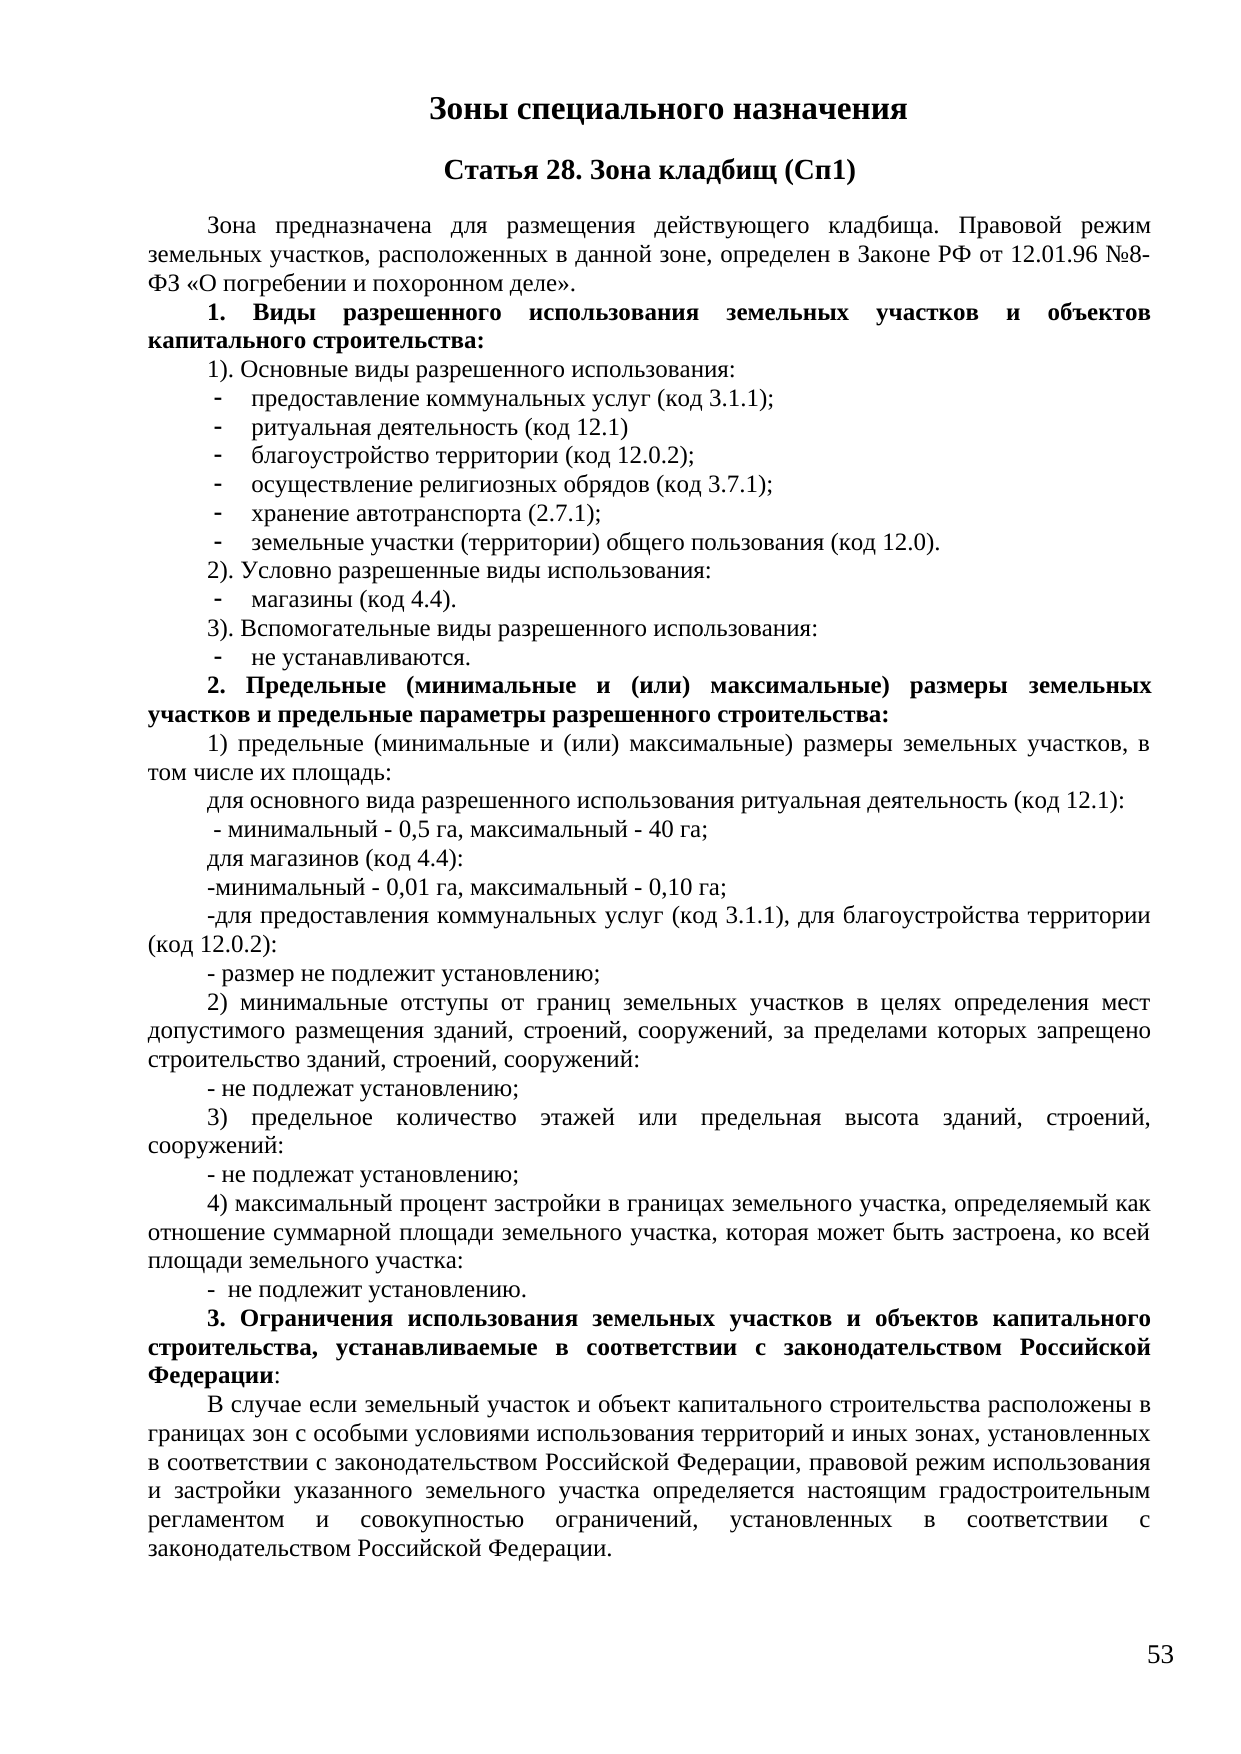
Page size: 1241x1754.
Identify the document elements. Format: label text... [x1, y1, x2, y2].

list не устанавливаются. [214, 642, 1152, 671]
text - не подлежит установлению. [148, 1274, 1152, 1303]
list хранение автотранспорта (2.7.1); [214, 498, 1152, 527]
text В случае если земельный участок и объект капитального строительства расположены в границах зон с особыми условиями использования территорий и иных зонах, установленных в соответствии с законодательством Российской Федерации, правовой режим использования и застройки указанного земельного участка определяется настоящим градостроительным регламентом и совокупностью ограничений, установленных в соответствии с законодательством Российской Федерации. [148, 1389, 1152, 1562]
text - минимальный - 0,5 га, максимальный - 40 га; [148, 814, 1152, 843]
list осуществление религиозных обрядов (код 3.7.1); [214, 469, 1152, 498]
text 3. Ограничения использования земельных участков и объектов капитального строительства, устанавливаемые в соответствии с законодательством Российской Федерации: [148, 1303, 1152, 1389]
text 2). Условно разрешенные виды использования: [148, 556, 1152, 584]
text 1). Основные виды разрешенного использования: [148, 354, 1152, 383]
text Зона предназначена для размещения действующего кладбища. Правовой режим земельных участков, расположенных в данной зоне, определен в Законе РФ от 12.01.96 №8-ФЗ «О погребении и похоронном деле». [148, 211, 1152, 297]
text -для предоставления коммунальных услуг (код 3.1.1), для благоустройства территории (код 12.0.2): [148, 901, 1152, 958]
text для магазинов (код 4.4): [148, 843, 1152, 872]
list благоустройство территории (код 12.0.2); [214, 441, 1152, 469]
text - не подлежат установлению; [148, 1159, 1152, 1188]
list 1. Виды разрешенного использования земельных участков и объектов капитального строительства: [148, 297, 1152, 354]
text - размер не подлежит установлению; [148, 958, 1152, 987]
subtitle Статья 28. Зона кладбищ (Сп1) [148, 152, 1152, 186]
text 3). Вспомогательные виды разрешенного использования: [148, 613, 1152, 642]
text 1) предельные (минимальные и (или) максимальные) размеры земельных участков, в том числе их площадь: [148, 728, 1152, 786]
list ритуальная деятельность (код 12.1) [214, 412, 1152, 441]
list земельные участки (территории) общего пользования (код 12.0). [214, 527, 1152, 556]
text 3) предельное количество этажей или предельная высота зданий, строений, сооружений: [148, 1102, 1152, 1159]
text Зоны специального назначения [185, 89, 1152, 127]
text 2. Предельные (минимальные и (или) максимальные) размеры земельных участков и предельные параметры разрешенного строительства: [148, 671, 1152, 728]
list предоставление коммунальных услуг (код 3.1.1); [214, 383, 1152, 412]
list магазины (код 4.4). [214, 584, 1152, 613]
text для основного вида разрешенного использования ритуальная деятельность (код 12.1): [148, 786, 1152, 814]
text -минимальный - 0,01 га, максимальный - 0,10 га; [148, 872, 1152, 901]
text 4) максимальный процент застройки в границах земельного участка, определяемый как отношение суммарной площади земельного участка, которая может быть застроена, ко всей площади земельного участка: [148, 1188, 1152, 1274]
text 2) минимальные отступы от границ земельных участков в целях определения мест допустимого размещения зданий, строений, сооружений, за пределами которых запрещено строительство зданий, строений, сооружений: [148, 987, 1152, 1073]
text - не подлежат установлению; [148, 1073, 1152, 1102]
